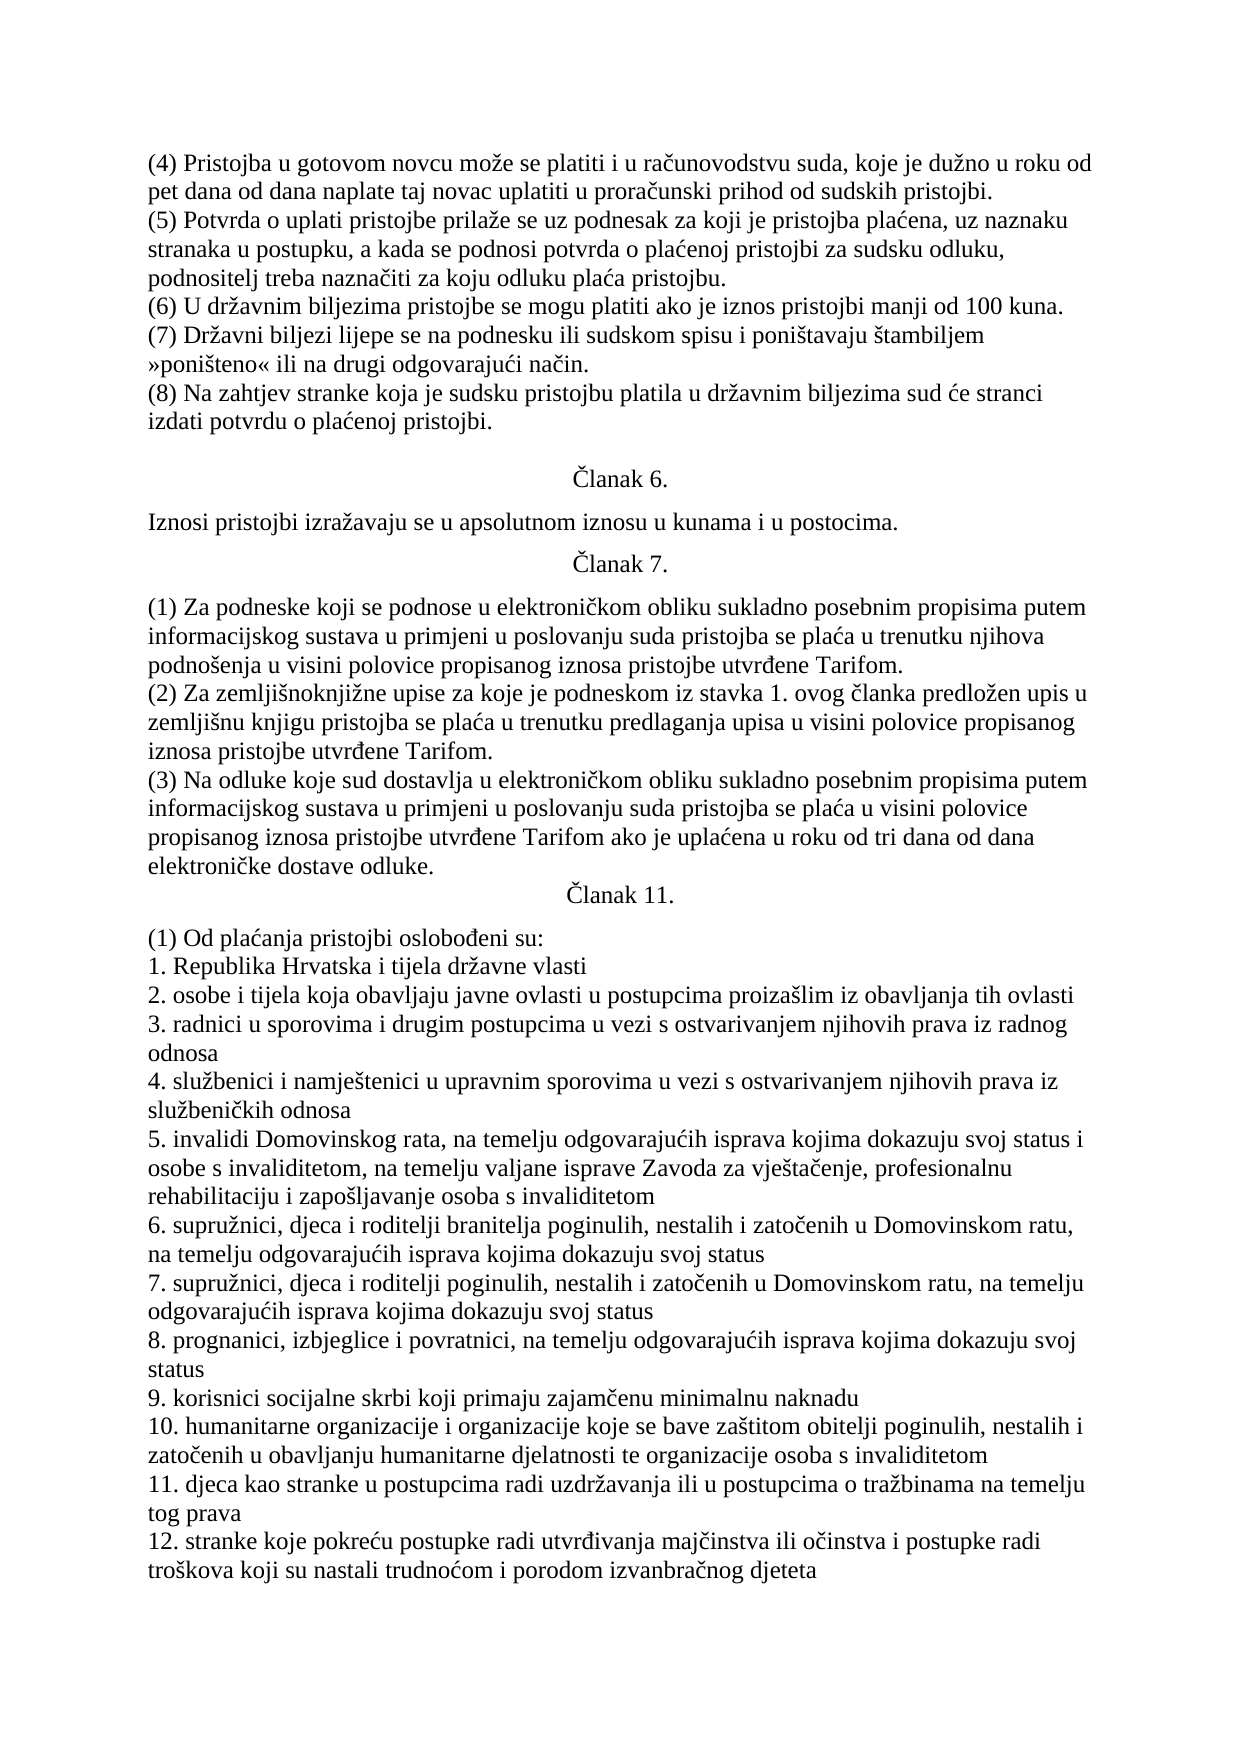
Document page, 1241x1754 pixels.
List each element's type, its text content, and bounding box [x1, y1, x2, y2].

text (8) Na zahtjev stranke koja je sudsku pristojbu platila u državnim biljezima sud će stranci izdati potvrdu o plaćenoj pristojbi. [148, 378, 1093, 435]
text 12. stranke koje pokreću postupke radi utvrđivanja majčinstva ili očinstva i postupke radi troškova koji su nastali trudnoćom i porodom izvanbračnog djeteta [148, 1526, 1093, 1584]
text Članak 6. [148, 464, 1093, 493]
text (3) Na odluke koje sud dostavlja u elektroničkom obliku sukladno posebnim propisima putem informacijskog sustava u primjeni u poslovanju suda pristojba se plaća u visini polovice propisanog iznosa pristojbe utvrđene Tarifom ako je uplaćena u roku od tri dana od dana elektroničke dostave odluke. [148, 765, 1093, 880]
text 10. humanitarne organizacije i organizacije koje se bave zaštitom obitelji poginulih, nestalih i zatočenih u obavljanju humanitarne djelatnosti te organizacije osoba s invaliditetom [148, 1411, 1093, 1469]
text 5. invalidi Domovinskog rata, na temelju odgovarajućih isprava kojima dokazuju svoj status i osobe s invaliditetom, na temelju valjane isprave Zavoda za vještačenje, profesionalnu rehabilitaciju i zapošljavanje osoba s invaliditetom [148, 1124, 1093, 1210]
text 2. osobe i tijela koja obavljaju javne ovlasti u postupcima proizašlim iz obavljanja tih ovlasti [148, 980, 1093, 1009]
text (6) U državnim biljezima pristojbe se mogu platiti ako je iznos pristojbi manji od 100 kuna. [148, 291, 1093, 320]
text 8. prognanici, izbjeglice i povratnici, na temelju odgovarajućih isprava kojima dokazuju svoj status [148, 1325, 1093, 1383]
text Članak 7. [148, 549, 1093, 578]
text 6. supružnici, djeca i roditelji branitelja poginulih, nestalih i zatočenih u Domovinskom ratu, na temelju odgovarajućih isprava kojima dokazuju svoj status [148, 1210, 1093, 1268]
text 9. korisnici socijalne skrbi koji primaju zajamčenu minimalnu naknadu [148, 1383, 1093, 1411]
text (2) Za zemljišnoknjižne upise za koje je podneskom iz stavka 1. ovog članka predložen upis u zemljišnu knjigu pristojba se plaća u trenutku predlaganja upisa u visini polovice propisanog iznosa pristojbe utvrđene Tarifom. [148, 678, 1093, 765]
text Iznosi pristojbi izražavaju se u apsolutnom iznosu u kunama i u postocima. [148, 507, 1093, 535]
text 7. supružnici, djeca i roditelji poginulih, nestalih i zatočenih u Domovinskom ratu, na temelju odgovarajućih isprava kojima dokazuju svoj status [148, 1268, 1093, 1325]
text (7) Državni biljezi lijepe se na podnesku ili sudskom spisu i poništavaju štambiljem »poništeno« ili na drugi odgovarajući način. [148, 320, 1093, 378]
text (1) Od plaćanja pristojbi oslobođeni su: [148, 923, 1093, 951]
text Članak 11. [148, 880, 1093, 908]
text (1) Za podneske koji se podnose u elektroničkom obliku sukladno posebnim propisima putem informacijskog sustava u primjeni u poslovanju suda pristojba se plaća u trenutku njihova podnošenja u visini polovice propisanog iznosa pristojbe utvrđene Tarifom. [148, 592, 1093, 678]
text 3. radnici u sporovima i drugim postupcima u vezi s ostvarivanjem njihovih prava iz radnog odnosa [148, 1009, 1093, 1066]
text 4. službenici i namještenici u upravnim sporovima u vezi s ostvarivanjem njihovih prava iz službeničkih odnosa [148, 1066, 1093, 1124]
text (5) Potvrda o uplati pristojbe prilaže se uz podnesak za koji je pristojba plaćena, uz naznaku stranaka u postupku, a kada se podnosi potvrda o plaćenoj pristojbi za sudsku odluku, podnositelj treba naznačiti za koju odluku plaća pristojbu. [148, 205, 1093, 291]
text 1. Republika Hrvatska i tijela državne vlasti [148, 951, 1093, 980]
text 11. djeca kao stranke u postupcima radi uzdržavanja ili u postupcima o tražbinama na temelju tog prava [148, 1469, 1093, 1526]
text (4) Pristojba u gotovom novcu može se platiti i u računovodstvu suda, koje je dužno u roku od pet dana od dana naplate taj novac uplatiti u proračunski prihod od sudskih pristojbi. [148, 148, 1093, 205]
